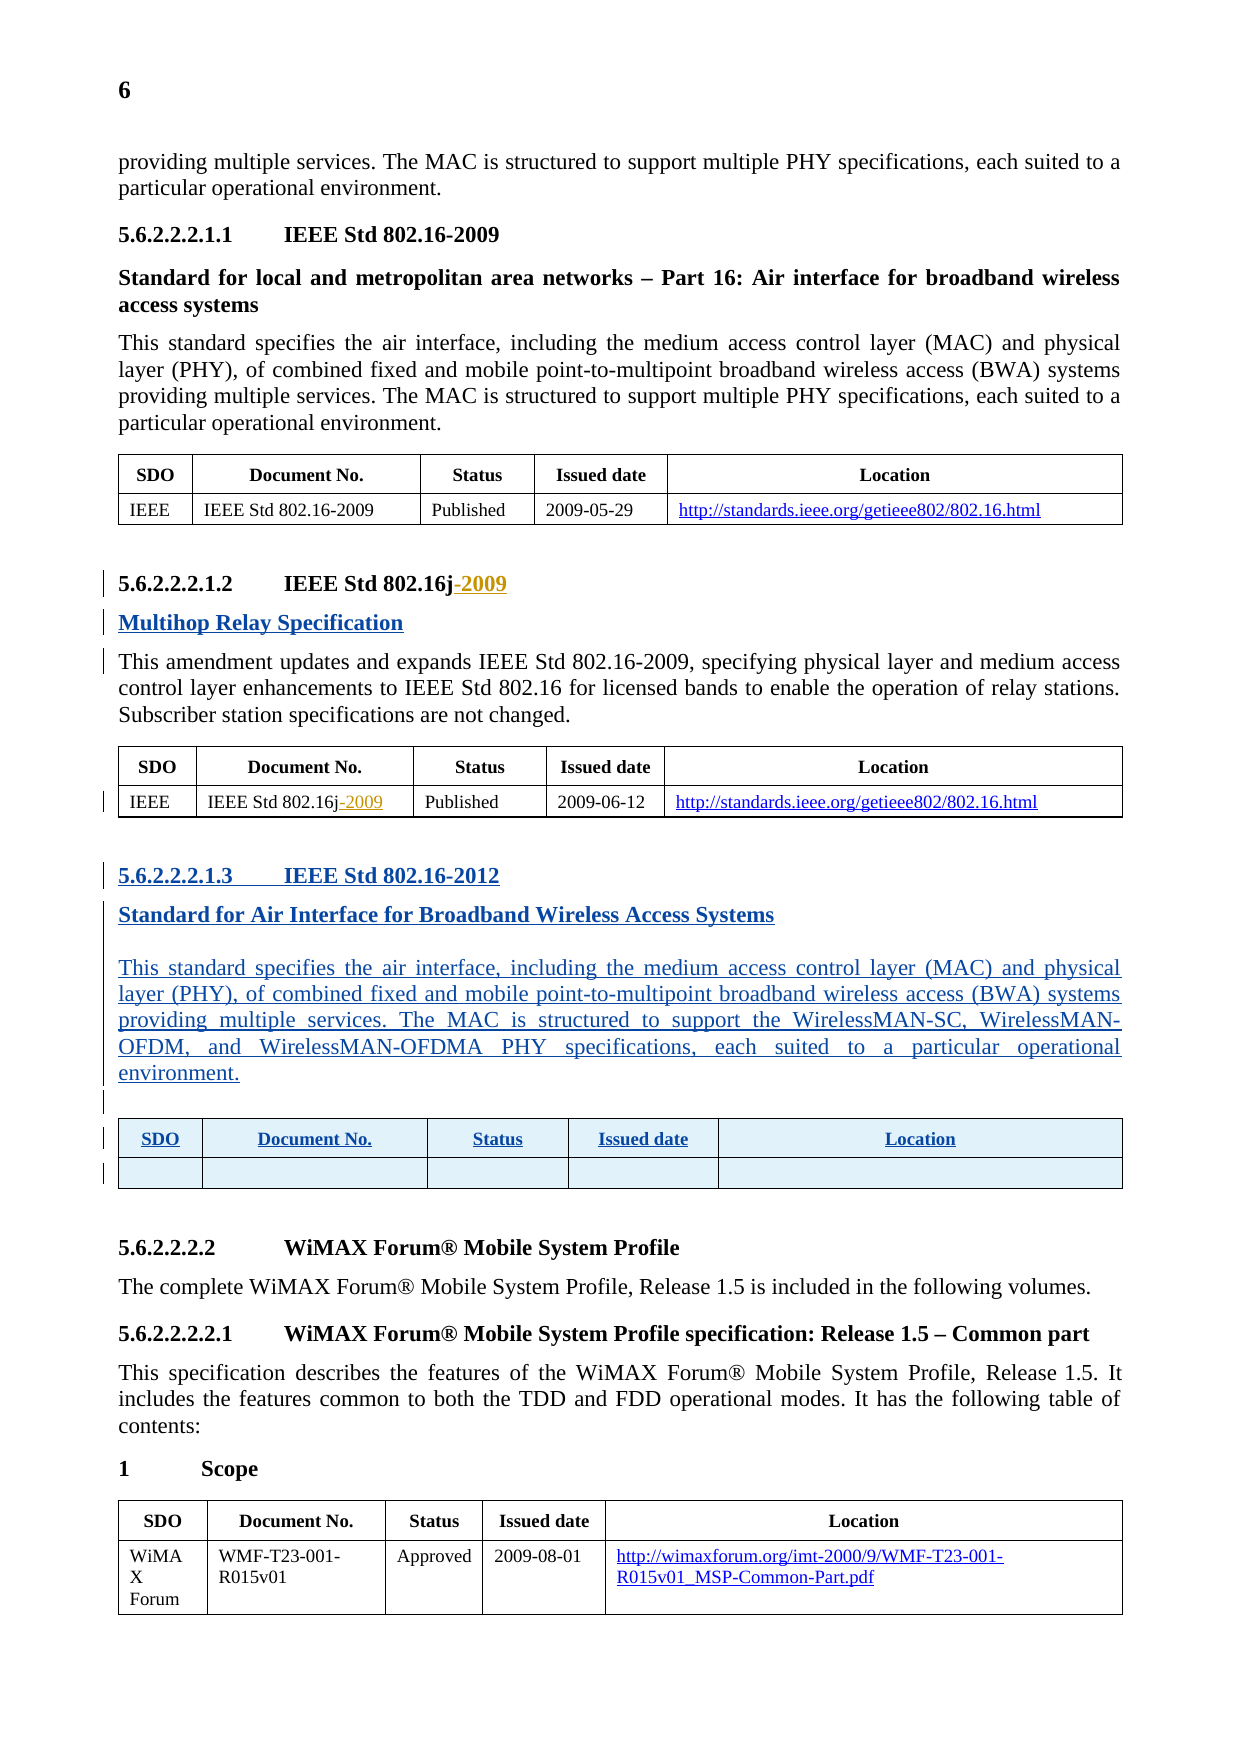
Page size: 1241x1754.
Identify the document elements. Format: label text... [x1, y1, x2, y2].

table_header Location [668, 455, 1122, 493]
subtitle 5.6.2.2.2.2 WiMAX Forum® Mobile System Profile [118, 1234, 1122, 1261]
table_header Issued date [535, 455, 667, 493]
table_header SDO [119, 1501, 207, 1539]
subtitle 5.6.2.2.2.2.1 WiMAX Forum® Mobile System Profile specification: Release 1.5 – Common part [118, 1320, 1122, 1347]
subtitle 5.6.2.2.2.1.2 IEEE Std 802.16j [118, 570, 1122, 597]
text The complete WiMAX Forum® Mobile System Profile, Release 1.5 is included in the following volumes. [118, 1273, 1122, 1299]
table_cell WiMAX Forum [119, 1541, 207, 1614]
table_header Status [421, 455, 534, 493]
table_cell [606, 1541, 1122, 1614]
table_cell IEEE Std 802.16-2009 [193, 494, 420, 524]
table_header Document No. [208, 1501, 385, 1539]
table_cell Published [414, 786, 546, 816]
table_header Document No. [193, 455, 420, 493]
table_header Location [606, 1501, 1122, 1539]
table_cell IEEE Std 802.16j [197, 786, 413, 816]
table_cell 2009-08-01 [483, 1541, 605, 1614]
text This amendment updates and expands IEEE Std 802.16-2009, specifying physical layer and medium access control layer enhancements to IEEE Std 802.16 for licensed bands to enable the operation of relay stations. Subscriber station specifications are not changed. [118, 648, 1122, 727]
table_header Location [665, 747, 1122, 785]
table_cell 2009-05-29 [535, 494, 667, 524]
table_cell http://standards.ieee.org/getieee802/802.16.html [665, 786, 1122, 816]
table_header Document No. [197, 747, 413, 785]
text This specification describes the features of the WiMAX Forum® Mobile System Profile, Release 1.5. It includes the features common to both the TDD and FDD operational modes. It has the following table of contents: [118, 1359, 1122, 1438]
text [118, 148, 1122, 200]
table_header Issued date [547, 747, 664, 785]
table_cell IEEE [119, 494, 192, 524]
table_cell Approved [386, 1541, 482, 1614]
subtitle Standard for local and metropolitan area networks – Part 16: Air interface for broadband wireless access systems [118, 264, 1122, 317]
table_header SDO [119, 747, 196, 785]
table_cell http://standards.ieee.org/getieee802/802.16.html [668, 494, 1122, 524]
table_cell 2009-06-12 [547, 786, 664, 816]
table_header Status [414, 747, 546, 785]
table_cell WMF-T23-001-R015v01 [208, 1541, 385, 1614]
table_header Status [386, 1501, 482, 1539]
table_header SDO [119, 455, 192, 493]
subtitle 1 Scope [118, 1455, 1122, 1481]
table_header Issued date [483, 1501, 605, 1539]
table_cell IEEE [119, 786, 196, 816]
subtitle 5.6.2.2.2.1.1 IEEE Std 802.16-2009 [118, 221, 1122, 248]
table_cell Published [421, 494, 534, 524]
